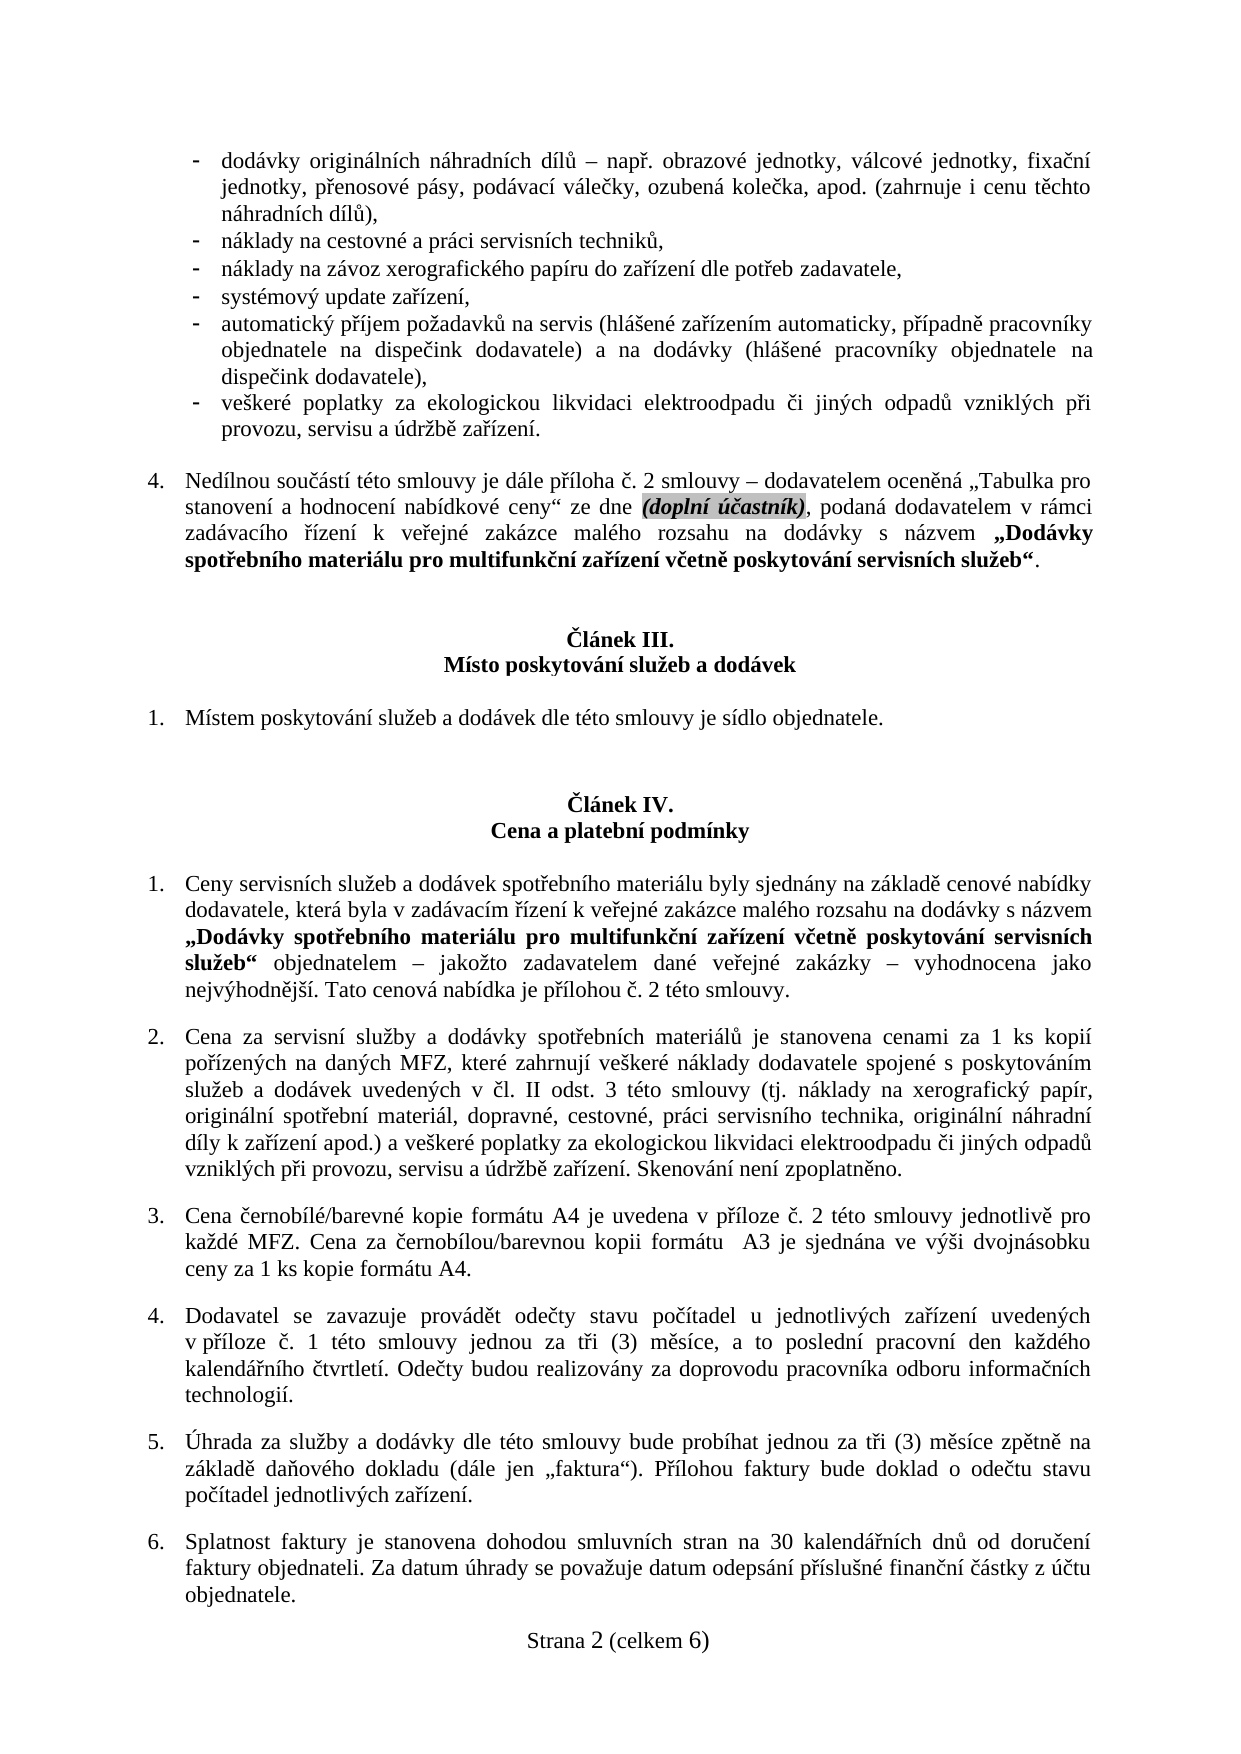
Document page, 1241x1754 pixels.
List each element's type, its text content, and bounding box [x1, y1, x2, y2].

list dodávky originálních náhradních dílů – např. obrazové jednotky, válcové jednotky, fixační jednotky, přenosové pásy, podávací válečky, ozubená kolečka, apod. (zahrnuje i cenu těchto náhradních dílů), [192, 147, 1093, 226]
list Úhrada za služby a dodávky dle této smlouvy bude probíhat jednou za tři (3) měsíce zpětně na základě daňového dokladu (dále jen „faktura“). Přílohou faktury bude doklad o odečtu stavu počítadel jednotlivých zařízení. [147, 1428, 1092, 1507]
list Místem poskytování služeb a dodávek dle této smlouvy je sídlo objednatele. [147, 704, 1093, 731]
list Dodavatel se zavazuje provádět odečty stavu počítadel u jednotlivých zařízení uvedených v příloze č. 1 této smlouvy jednou za tři (3) měsíce, a to poslední pracovní den každého kalendářního čtvrtletí. Odečty budou realizovány za doprovodu pracovníka odboru informačních technologií. [147, 1302, 1092, 1407]
list systémový update zařízení, [192, 282, 1153, 310]
list Splatnost faktury je stanovena dohodou smluvních stran na 30 kalendářních dnů od doručení faktury objednateli. Za datum úhrady se považuje datum odepsání příslušné finanční částky z účtu objednatele. [147, 1528, 1092, 1607]
list Cena černobílé/barevné kopie formátu A4 je uvedena v příloze č. 2 této smlouvy jednotlivě pro každé MFZ. Cena za černobílou/barevnou kopii formátu A3 je sjednána ve výši dvojnásobku ceny za 1 ks kopie formátu A4. [147, 1202, 1093, 1281]
list Nedílnou součástí této smlouvy je dále příloha č. 2 smlouvy – dodavatelem oceněná „Tabulka pro stanovení a hodnocení nabídkové ceny“ ze dne (doplní účastník), podaná dodavatelem v rámci zadávacího řízení k veřejné zakázce malého rozsahu na dodávky s názvem „Dodávky spotřebního materiálu pro multifunkční zařízení včetně poskytování servisních služeb“. [147, 467, 1093, 572]
list veškeré poplatky za ekologickou likvidaci elektroodpadu či jiných odpadů vzniklých při provozu, servisu a údržbě zařízení. [192, 389, 1092, 442]
text Místo poskytování služeb a dodávek [443, 652, 1153, 678]
text Cena a platební podmínky [256, 818, 984, 844]
list náklady na závoz xerografického papíru do zařízení dle potřeb zadavatele, [192, 254, 1153, 282]
list náklady na cestovné a práci servisních techniků, [192, 226, 1153, 254]
subtitle Článek III. [257, 626, 984, 652]
list automatický příjem požadavků na servis (hlášené zařízením automaticky, případně pracovníky objednatele na dispečink dodavatele) a na dodávky (hlášené pracovníky objednatele na dispečink dodavatele), [192, 310, 1093, 389]
list Ceny servisních služeb a dodávek spotřebního materiálu byly sjednány na základě cenové nabídky dodavatele, která byla v zadávacím řízení k veřejné zakázce malého rozsahu na dodávky s názvem „Dodávky spotřebního materiálu pro multifunkční zařízení včetně poskytování servisních služeb“ objednatelem – jakožto zadavatelem dané veřejné zakázky – vyhodnocena jako nejvýhodnější. Tato cenová nabídka je přílohou č. 2 této smlouvy. [147, 870, 1093, 1002]
subtitle Článek IV. [257, 791, 984, 818]
list Cena za servisní služby a dodávky spotřebních materiálů je stanovena cenami za 1 ks kopií pořízených na daných MFZ, které zahrnují veškeré náklady dodavatele spojené s poskytováním služeb a dodávek uvedených v čl. II odst. 3 této smlouvy (tj. náklady na xerografický papír, originální spotřební materiál, dopravné, cestovné, práci servisního technika, originální náhradní díly k zařízení apod.) a veškeré poplatky za ekologickou likvidaci elektroodpadu či jiných odpadů vzniklých při provozu, servisu a údržbě zařízení. Skenování není zpoplatněno. [147, 1023, 1093, 1181]
